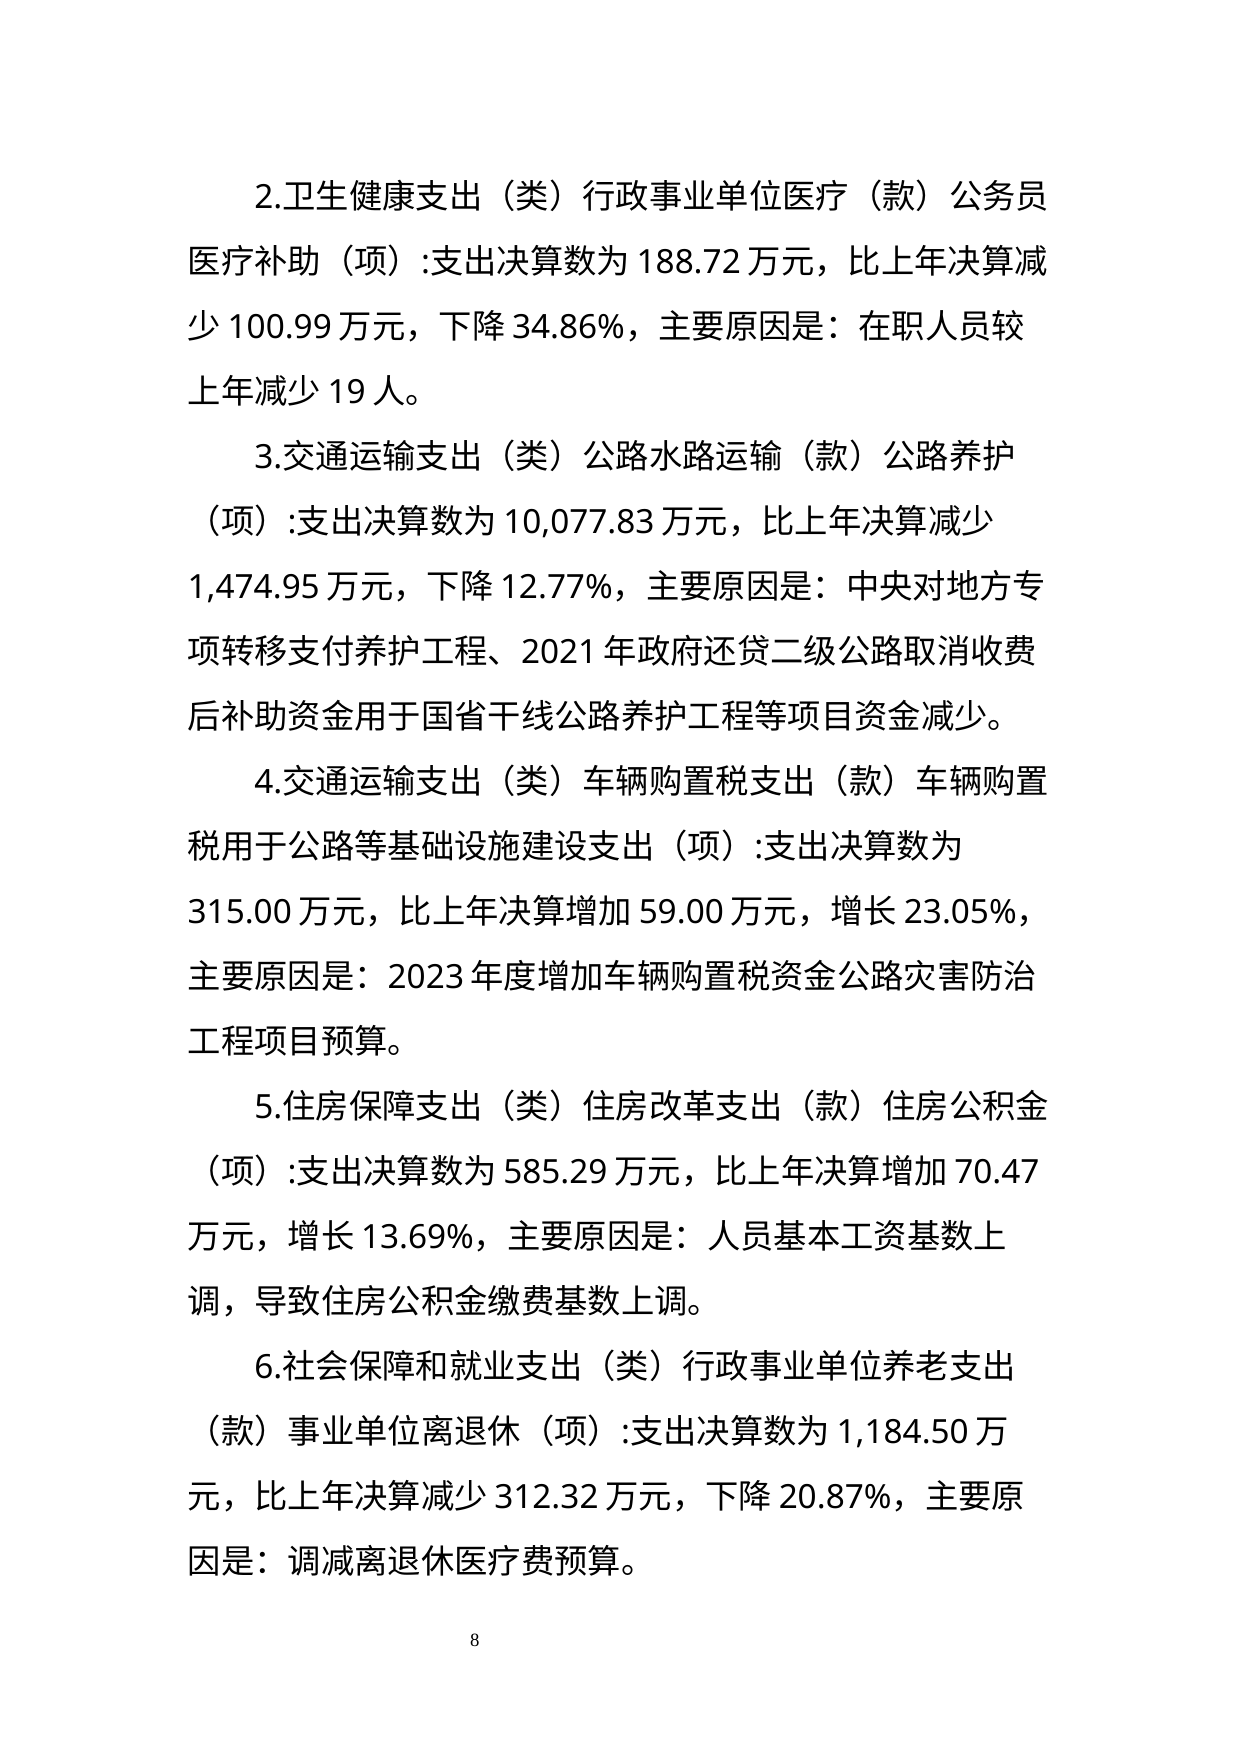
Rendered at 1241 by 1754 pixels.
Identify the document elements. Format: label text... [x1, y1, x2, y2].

text 3.交通运输支出（类）公路水路运输（款）公路养护（项）:支出决算数为10,077.83万元，比上年决算减少1,474.95万元，下降12.77%，主要原因是：中央对地方专项转移支付养护工程、2021年政府还贷二级公路取消收费后补助资金用于国省干线公路养护工程等项目资金减少。 [187, 422, 1053, 747]
text 4.交通运输支出（类）车辆购置税支出（款）车辆购置税用于公路等基础设施建设支出（项）:支出决算数为315.00万元，比上年决算增加59.00万元，增长23.05%，主要原因是：2023年度增加车辆购置税资金公路灾害防治工程项目预算。 [187, 747, 1053, 1072]
text 2.卫生健康支出（类）行政事业单位医疗（款）公务员医疗补助（项）:支出决算数为188.72万元，比上年决算减少100.99万元，下降34.86%，主要原因是：在职人员较上年减少19人。 [187, 162, 1053, 422]
text 5.住房保障支出（类）住房改革支出（款）住房公积金（项）:支出决算数为585.29万元，比上年决算增加70.47万元，增长13.69%，主要原因是：人员基本工资基数上调，导致住房公积金缴费基数上调。 [187, 1072, 1053, 1332]
text 6.社会保障和就业支出（类）行政事业单位养老支出（款）事业单位离退休（项）:支出决算数为1,184.50万元，比上年决算减少312.32万元，下降20.87%，主要原因是：调减离退休医疗费预算。 [187, 1332, 1053, 1592]
